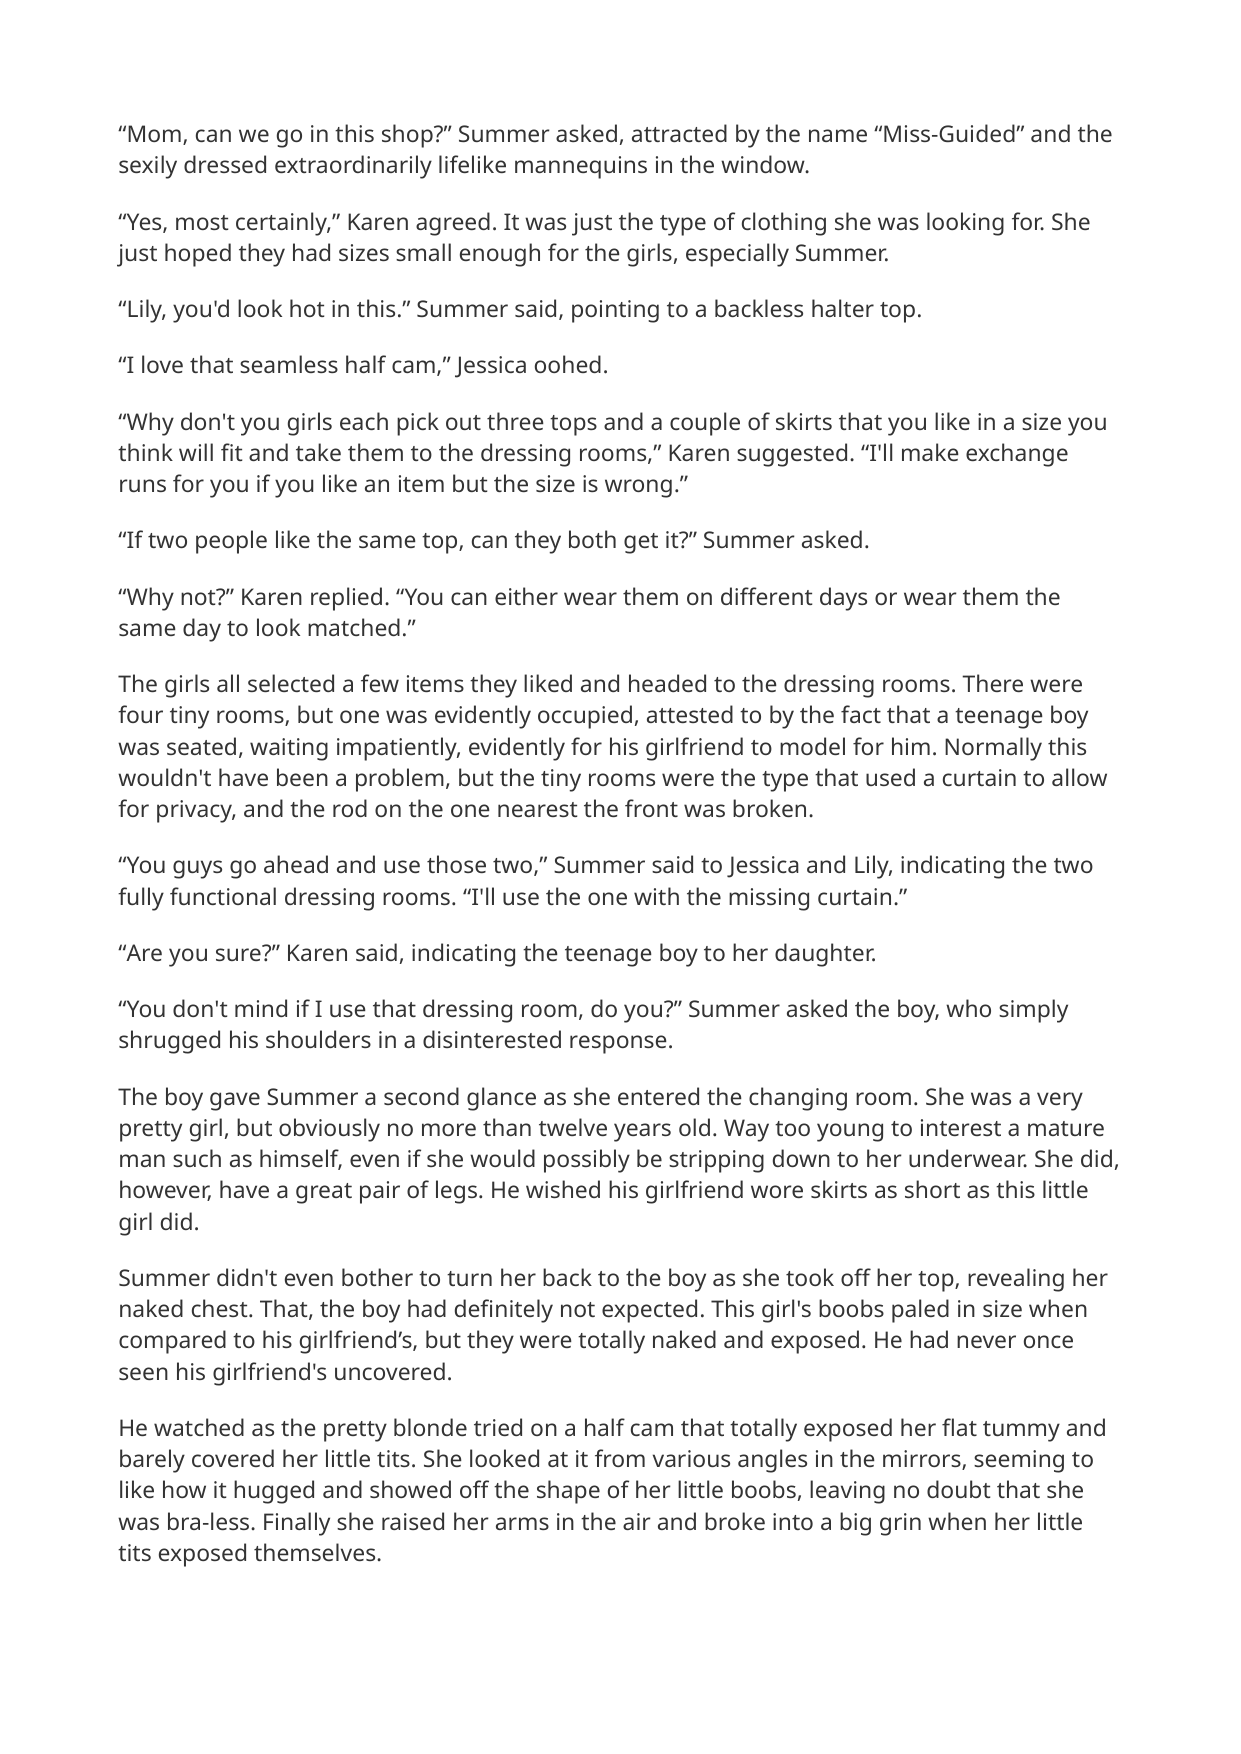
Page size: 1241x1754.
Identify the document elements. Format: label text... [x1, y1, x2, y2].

text “Why don't you girls each pick out three tops and a couple of skirts that you like in a size you think will fit and take them to the dressing rooms,” Karen suggested. “I'll make exchange runs for you if you like an item but the size is wrong.” [118, 406, 1122, 499]
text “Are you sure?” Karen said, indicating the teenage boy to her daughter. [118, 937, 1122, 968]
text “You guys go ahead and use those two,” Summer said to Jessica and Lily, indicating the two fully functional dressing rooms. “I'll use the one with the missing curtain.” [118, 849, 1122, 912]
text The girls all selected a few items they liked and headed to the dressing rooms. There were four tiny rooms, but one was evidently occupied, attested to by the fact that a teenage boy was seated, waiting impatiently, evidently for his girlfriend to model for him. Normally this wouldn't have been a problem, but the tiny rooms were the type that used a curtain to allow for privacy, and the rod on the one nearest the front was broken. [118, 668, 1122, 824]
text Summer didn't even bother to turn her back to the boy as she took off her top, revealing her naked chest. That, the boy had definitely not expected. This girl's boobs paled in size when compared to his girlfriend’s, but they were totally naked and exposed. He had never once seen his girlfriend's uncovered. [118, 1262, 1122, 1387]
text The boy gave Summer a second glance as she entered the changing room. She was a very pretty girl, but obviously no more than twelve years old. Way too young to interest a mature man such as himself, even if she would possibly be stripping down to her underwear. She did, however, have a great pair of legs. He wished his girlfriend wore skirts as short as this little girl did. [118, 1081, 1122, 1237]
text “You don't mind if I use that dressing room, do you?” Summer asked the boy, who simply shrugged his shoulders in a disinterested response. [118, 993, 1122, 1056]
text He watched as the pretty blonde tried on a half cam that totally exposed her flat tummy and barely covered her little tits. She looked at it from various angles in the mirrors, seeming to like how it hugged and showed off the shape of her little boobs, leaving no doubt that she was bra-less. Finally she raised her arms in the air and broke into a big grin when her little tits exposed themselves. [118, 1412, 1122, 1568]
text “If two people like the same top, can they both get it?” Summer asked. [118, 524, 1122, 556]
text “Yes, most certainly,” Karen agreed. It was just the type of clothing she was looking for. She just hoped they had sizes small enough for the girls, especially Summer. [118, 206, 1122, 268]
text “I love that seamless half cam,” Jessica oohed. [118, 349, 1122, 381]
text “Mom, can we go in this shop?” Summer asked, attracted by the name “Miss-Guided” and the sexily dressed extraordinarily lifelike mannequins in the window. [118, 118, 1122, 181]
text “Why not?” Karen replied. “You can either wear them on different days or wear them the same day to look matched.” [118, 581, 1122, 643]
text “Lily, you'd look hot in this.” Summer said, pointing to a backless halter top. [118, 293, 1122, 324]
